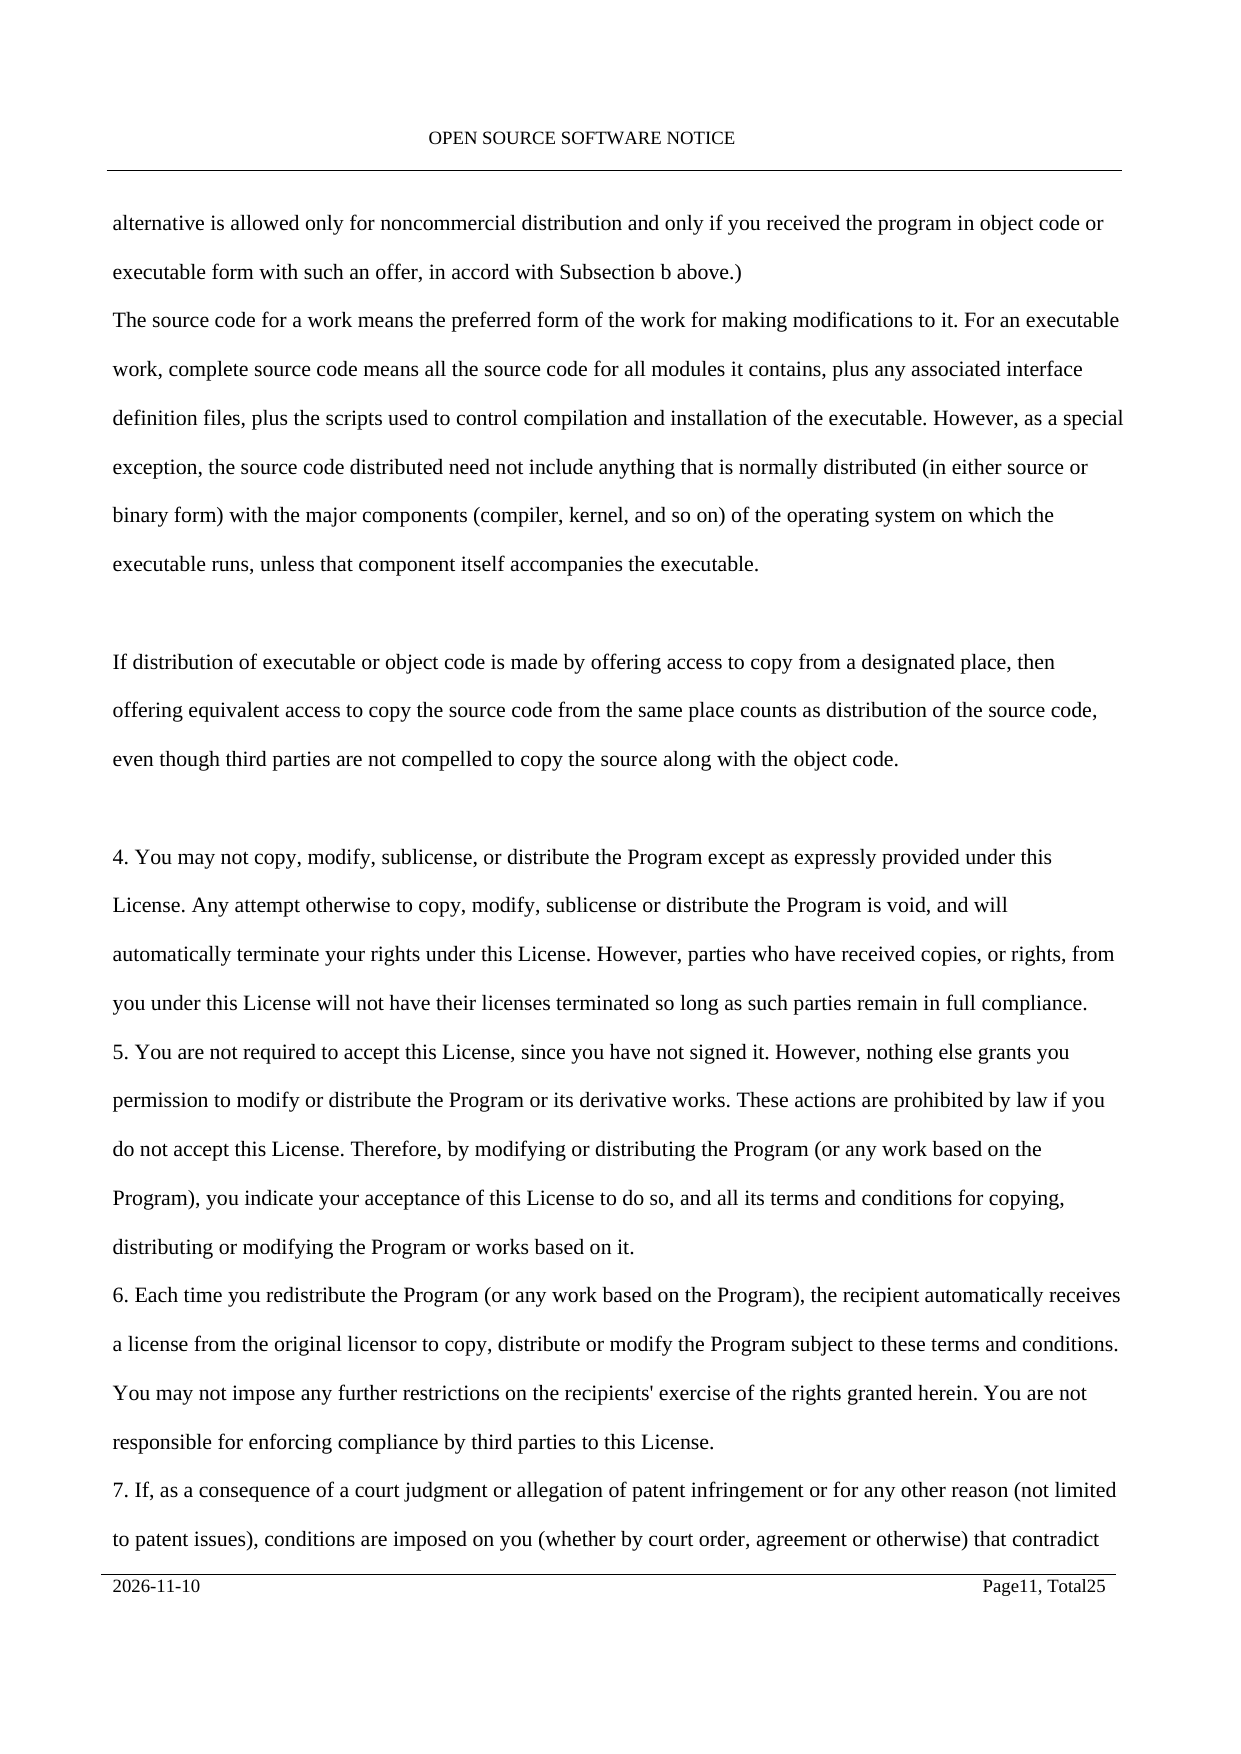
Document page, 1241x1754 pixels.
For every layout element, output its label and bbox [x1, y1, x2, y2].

text [112, 206, 1128, 1555]
